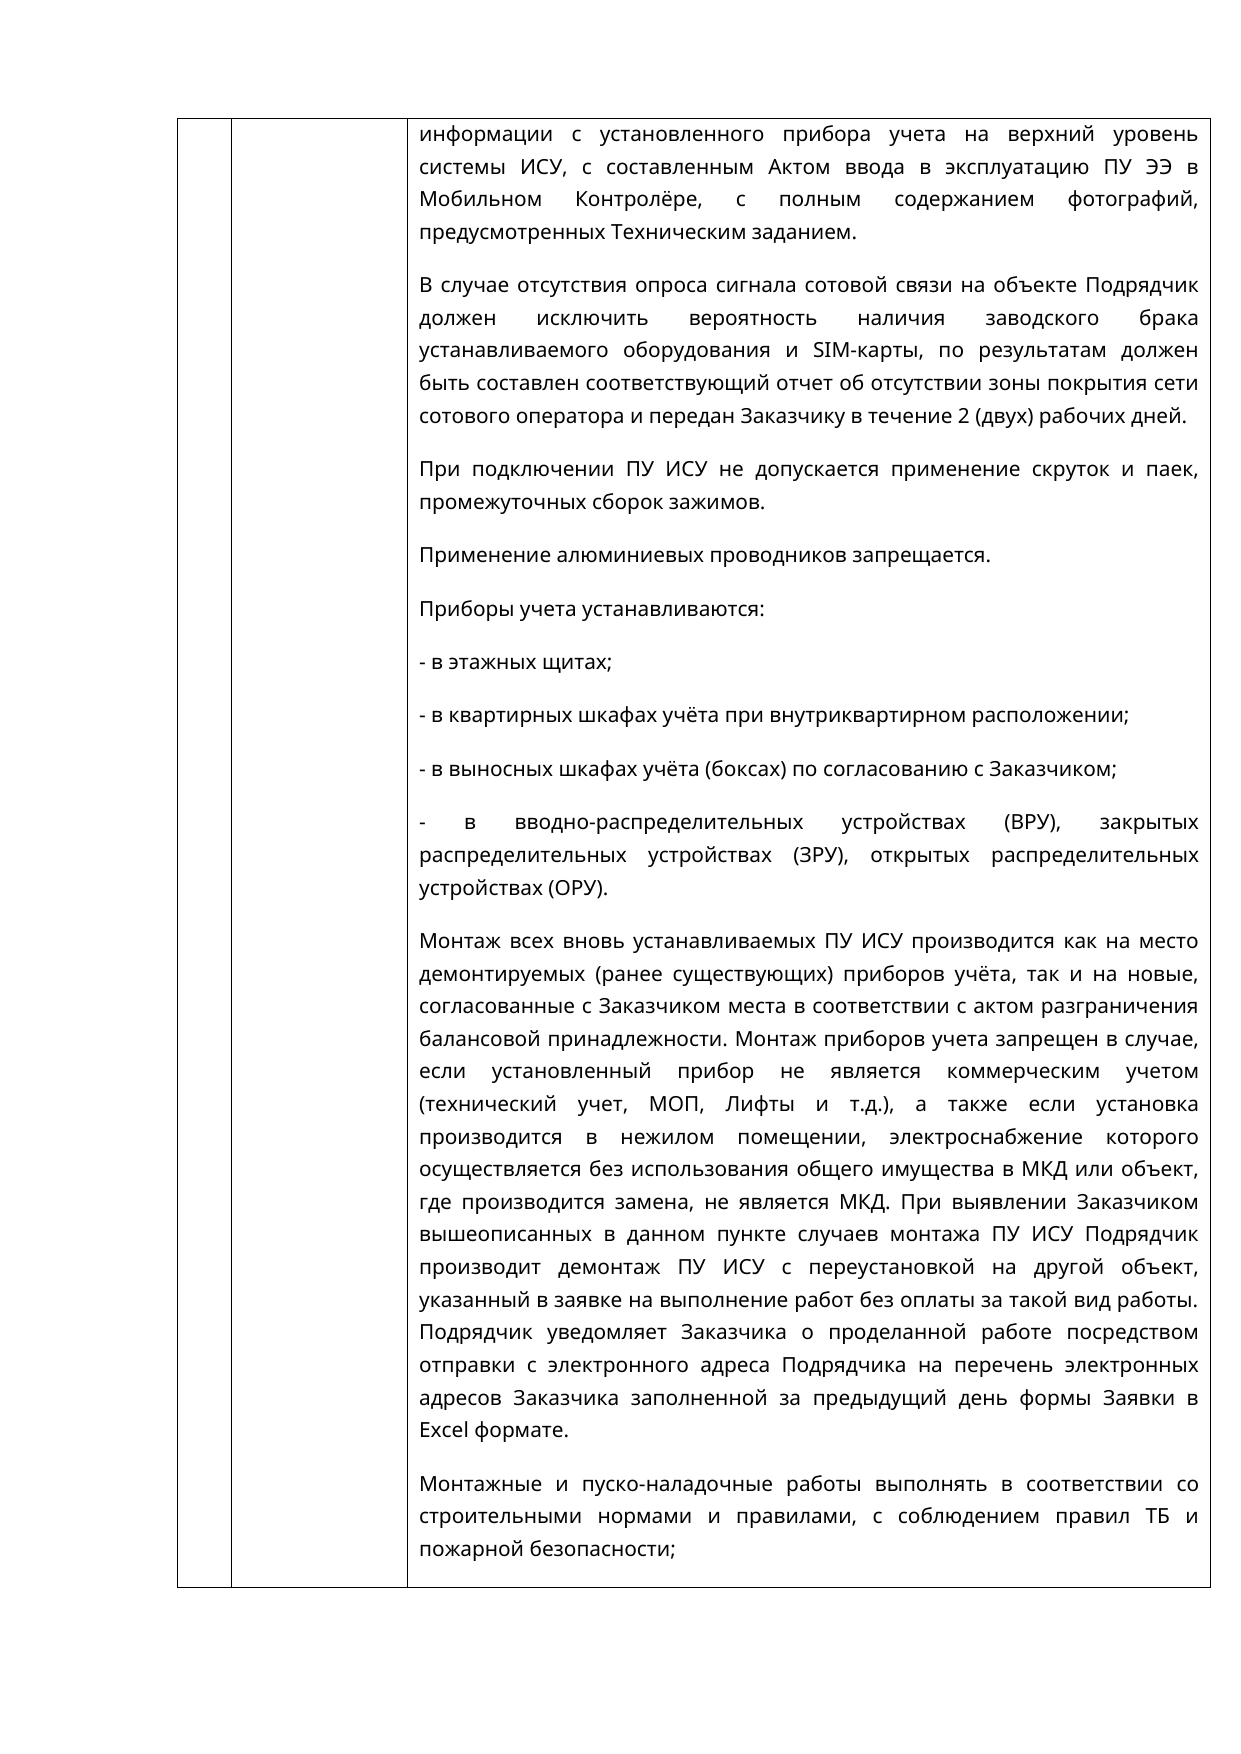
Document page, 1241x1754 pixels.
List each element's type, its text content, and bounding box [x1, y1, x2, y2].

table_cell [408, 119, 1210, 1587]
table_cell 5 [178, 119, 231, 1587]
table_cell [232, 119, 407, 1587]
